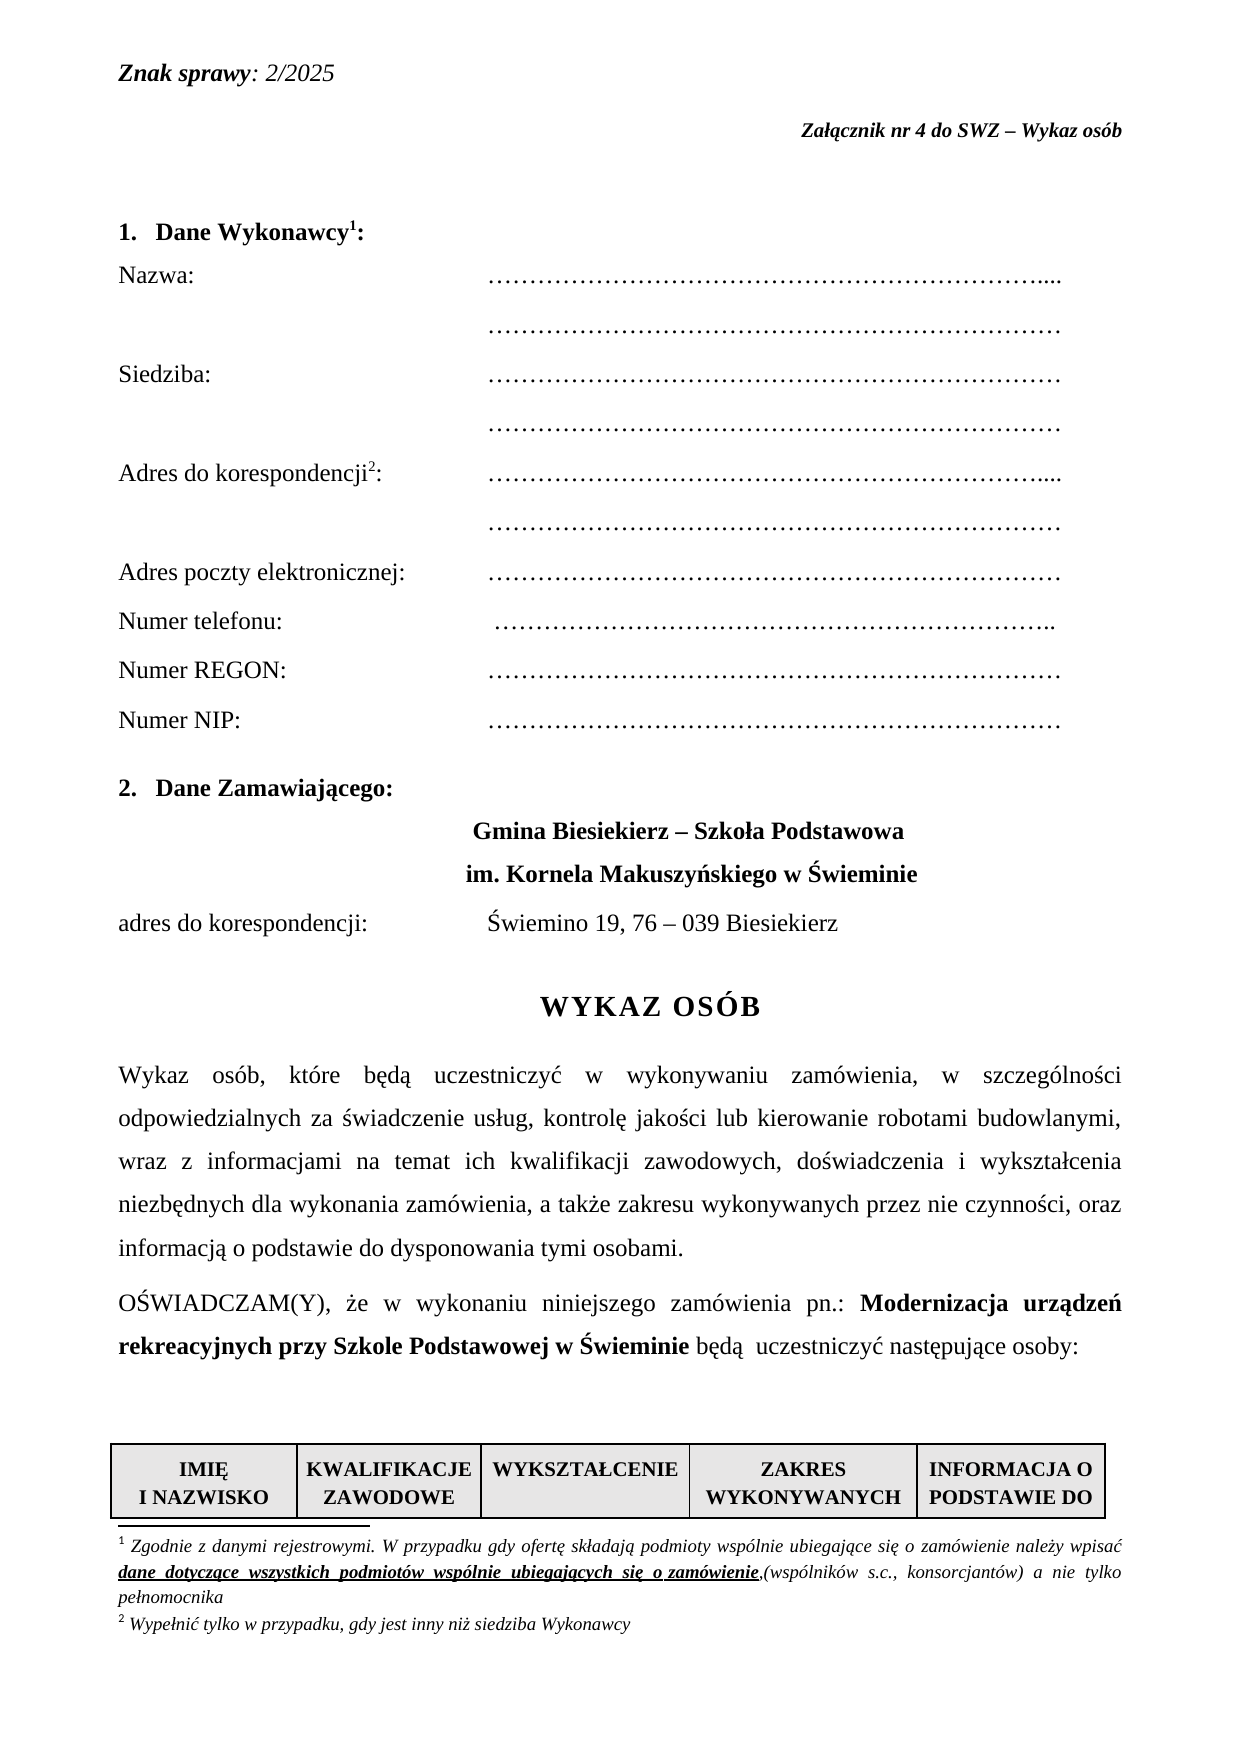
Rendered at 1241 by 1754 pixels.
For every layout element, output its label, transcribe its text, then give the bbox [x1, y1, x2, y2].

text Wykaz osób, które będą uczestniczyć w wykonywaniu zamówienia, w szczególności odpowiedzialnych za świadczenie usług, kontrolę jakości lub kierowanie robotami budowlanymi, wraz z informacjami na temat ich kwalifikacji zawodowych, doświadczenia i wykształcenia niezbędnych dla wykonania zamówienia, a także zakresu wykonywanych przez nie czynności, oraz informacją o podstawie do dysponowania tymi osobami. [118, 1060, 1122, 1261]
text Numer REGON: …………………………………………………………… [118, 655, 1122, 684]
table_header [298, 1445, 480, 1517]
text Numer telefonu: ………………………………………………………….. [118, 606, 1122, 635]
list Dane Wykonawcy: [118, 217, 1122, 246]
text OŚWIADCZAM(Y), że w wykonaniu niniejszego zamówienia pn.: Modernizacja urządzeń rekreacyjnych przy Szkole Podstawowej w Świeminie będą uczestniczyć następujące osoby: [118, 1288, 1122, 1360]
text …………………………………………………………… [118, 310, 1122, 338]
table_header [918, 1445, 1104, 1517]
text Załącznik nr 4 do SWZ – Wykaz osób [118, 118, 1122, 142]
subtitle WYKAZ OSÓB [148, 989, 1152, 1023]
text Adres poczty elektronicznej: …………………………………………………………… [118, 557, 1122, 585]
text Numer NIP: …………………………………………………………… [118, 705, 1122, 733]
text adres do korespondencji: Świemino 19, 76 – 039 Biesiekierz [118, 908, 1122, 937]
text Siedziba: …………………………………………………………… [118, 359, 1122, 388]
text …………………………………………………………… [118, 507, 1122, 536]
text Nazwa: ………………………………………………………….... [118, 260, 1122, 289]
text …………………………………………………………… [118, 408, 1122, 437]
table_header IMIĘ I NAZWISKO [112, 1445, 296, 1517]
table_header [690, 1445, 916, 1517]
list Gmina Biesiekierz – Szkoła Podstawowa im. Kornela Makuszyńskiego w Świeminie [466, 816, 1122, 888]
table_header WYKSZTAŁCENIE [482, 1445, 689, 1517]
list Dane Zamawiającego: [118, 773, 1122, 802]
text Adres do korespondencji: ………………………………………………………….... [118, 458, 1122, 487]
